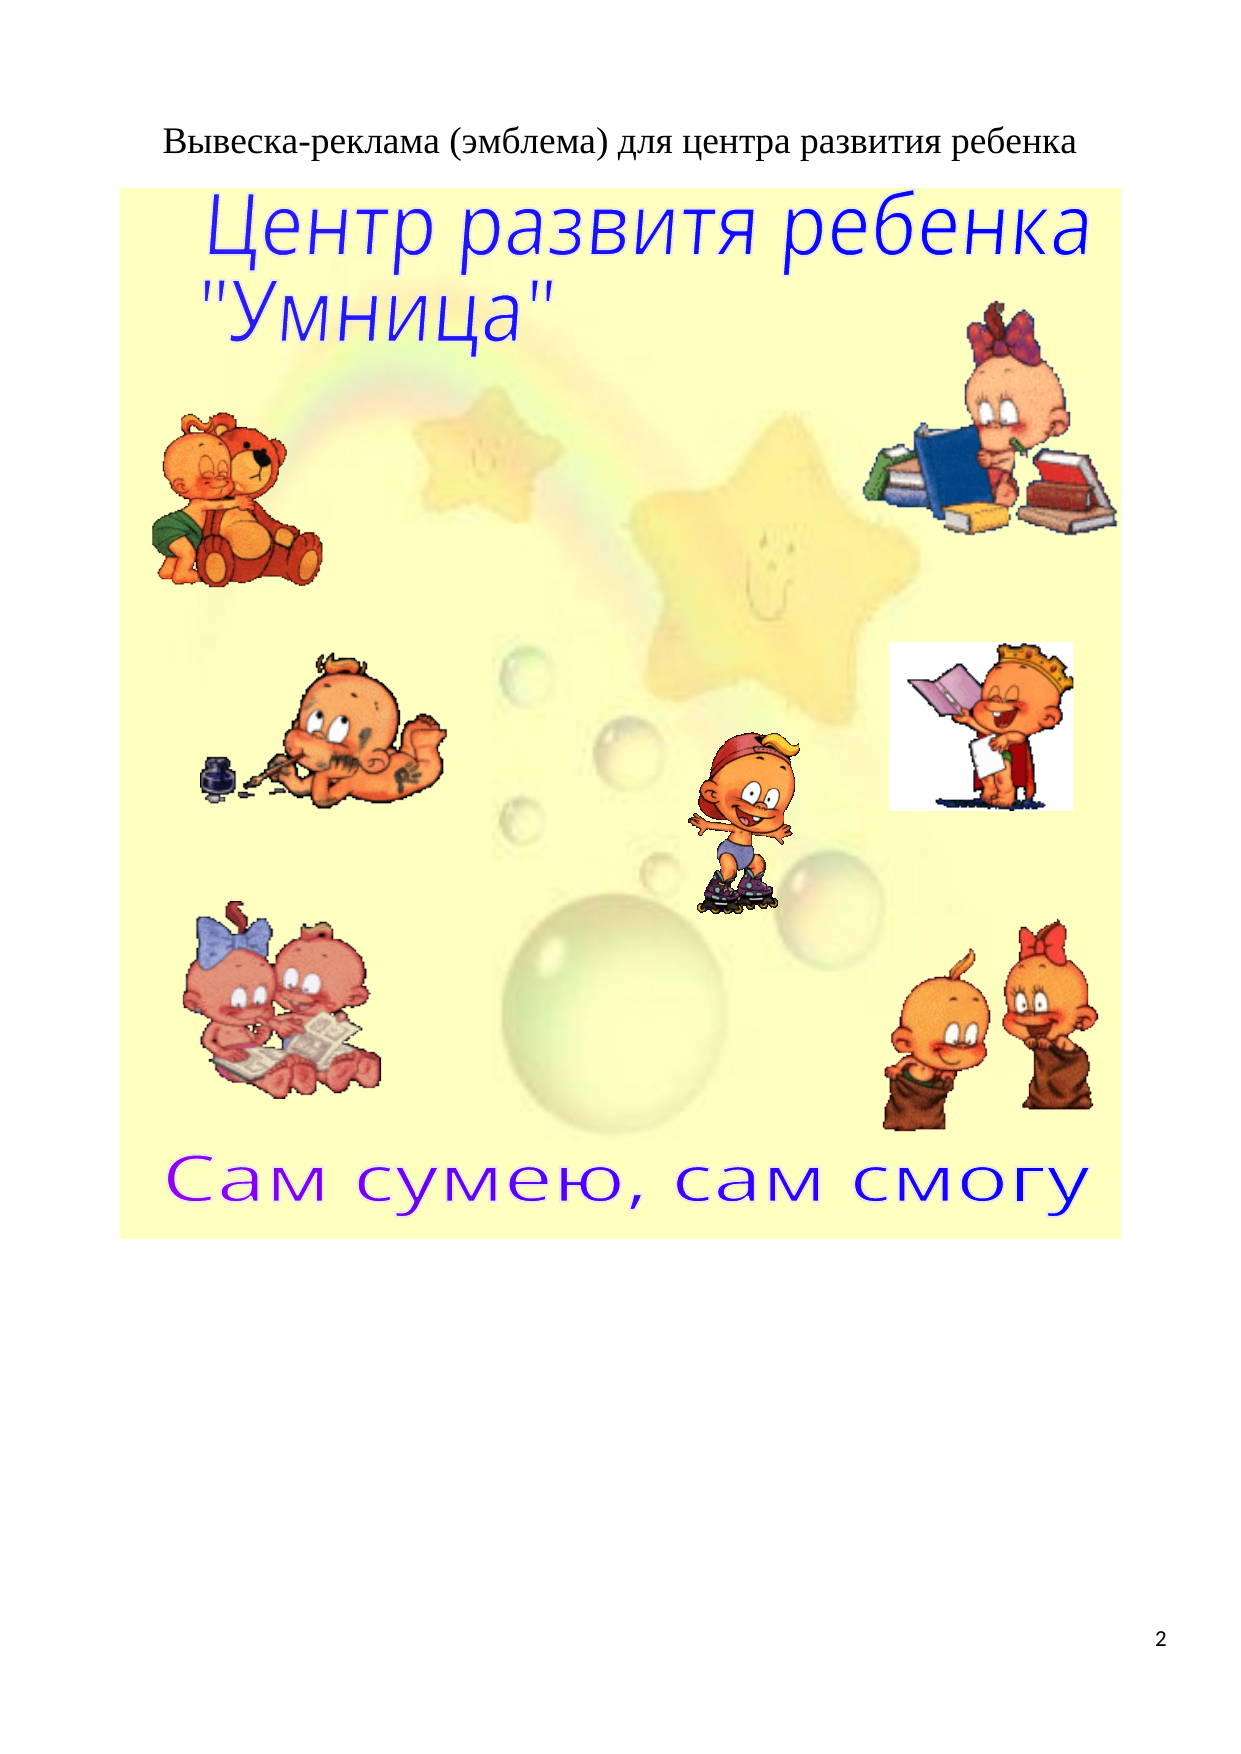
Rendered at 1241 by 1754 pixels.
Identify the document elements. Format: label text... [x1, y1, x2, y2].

picture [884, 220, 904, 248]
picture [119, 188, 1122, 1239]
text Вывеска-реклама (эмблема) для центра развития ребенка [74, 118, 1167, 161]
